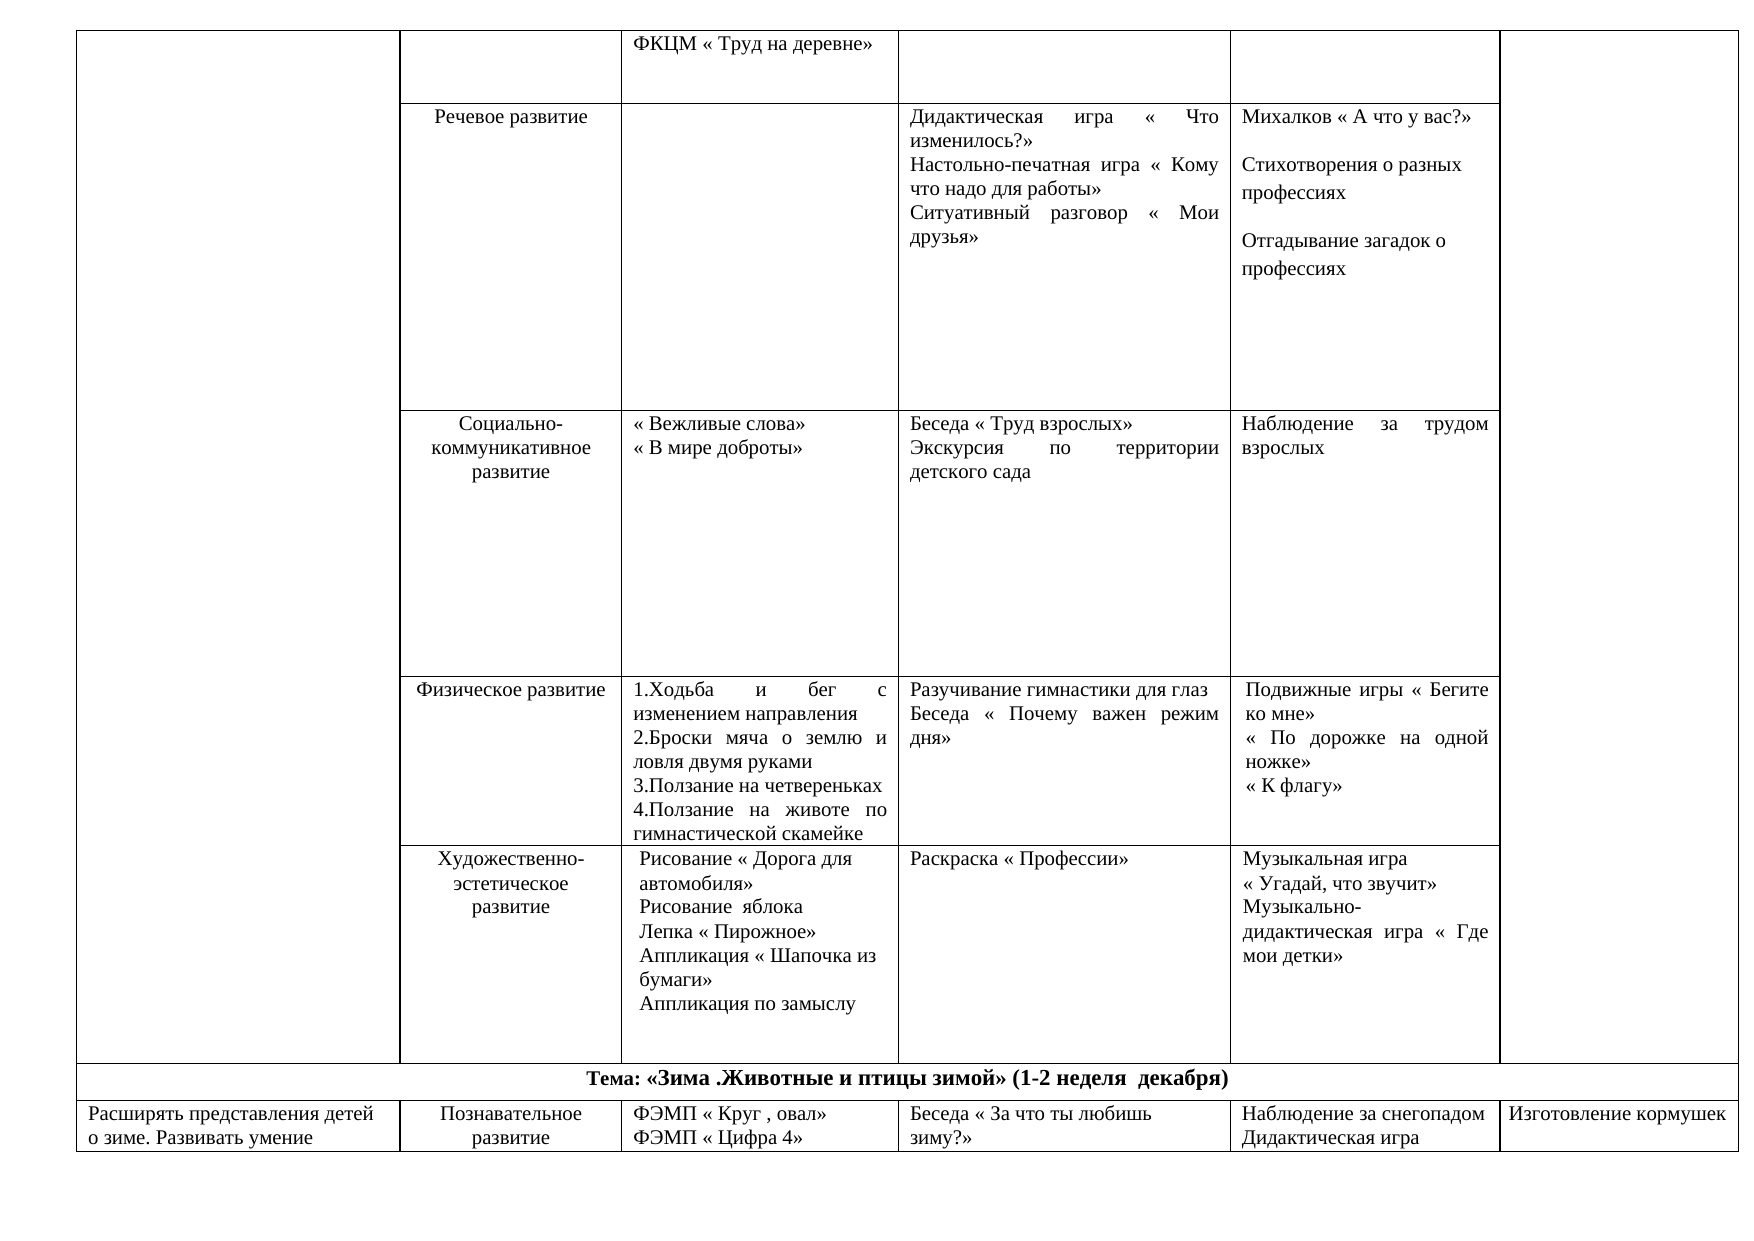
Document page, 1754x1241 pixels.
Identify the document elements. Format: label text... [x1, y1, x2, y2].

table_cell Наблюдение за трудом взрослых [1231, 411, 1499, 676]
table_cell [622, 1101, 898, 1151]
table_cell [622, 104, 898, 410]
table_cell Дидактическая игра « Что изменилось?» Настольно-печатная игра « Кому что надо для работы» Ситуативный разговор « Мои друзья» [899, 104, 1230, 410]
table_cell Тема: «Зима .Животные и птицы зимой» (1-2 неделя декабря) [77, 1064, 1738, 1100]
table_cell Речевое развитие [401, 104, 621, 410]
table_cell « Вежливые слова» « В мире доброты» [622, 411, 898, 676]
table_cell Разучивание гимнастики для глаз Беседа « Почему важен режим дня» [899, 677, 1230, 845]
table_cell Раскраска « Профессии» [899, 846, 1230, 1063]
table_cell Художественно-эстетическое развитие [401, 846, 621, 1063]
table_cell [899, 1101, 1230, 1151]
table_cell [401, 1101, 621, 1151]
table_cell 1.Ходьба и бег с изменением направления 2.Броски мяча о землю и ловля двумя руками 3.Ползание на четвереньках 4.Ползание на животе по гимнастической скамейке [622, 677, 898, 845]
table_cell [899, 31, 1230, 103]
table_cell Музыкальная игра « Угадай, что звучит» Музыкально-дидактическая игра « Где мои детки» [1231, 846, 1499, 1063]
table_cell Физическое развитие [401, 677, 621, 845]
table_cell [77, 1101, 399, 1151]
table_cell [401, 31, 621, 103]
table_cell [622, 31, 898, 103]
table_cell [1231, 1101, 1499, 1151]
table_cell Подвижные игры « Бегите ко мне» « По дорожке на одной ножке» « К флагу» [1231, 677, 1499, 845]
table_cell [1231, 31, 1499, 103]
table_cell Михалков « А что у вас?» Стихотворения о разных профессиях Отгадывание загадок о профессиях [1231, 104, 1499, 410]
table_cell Рисование « Дорога для автомобиля» Рисование яблока Лепка « Пирожное» Аппликация « Шапочка из бумаги» Аппликация по замыслу [622, 846, 898, 1063]
table_cell Социально-коммуникативное развитие [401, 411, 621, 676]
table_cell Беседа « Труд взрослых» Экскурсия по территории детского сада [899, 411, 1230, 676]
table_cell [1501, 31, 1738, 1063]
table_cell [1501, 1101, 1738, 1151]
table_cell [77, 31, 399, 1063]
